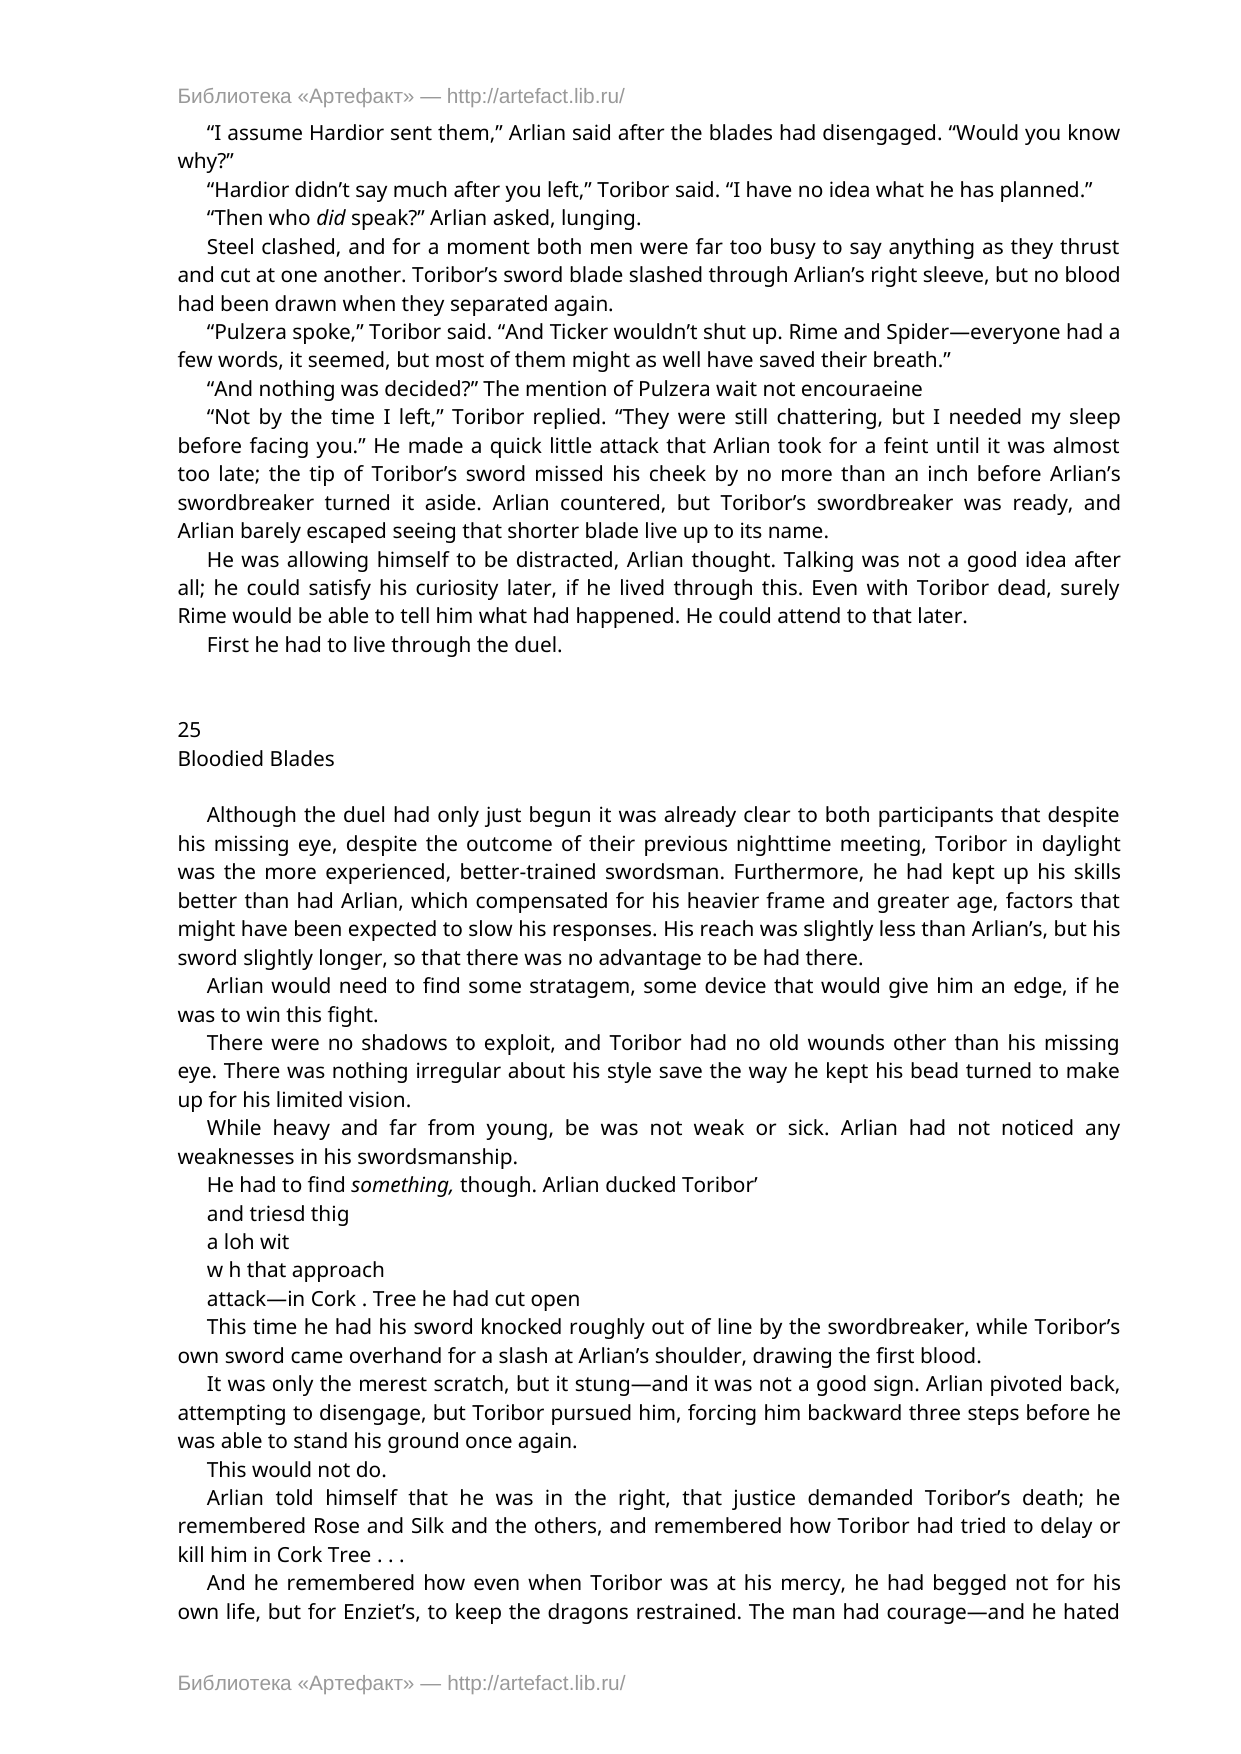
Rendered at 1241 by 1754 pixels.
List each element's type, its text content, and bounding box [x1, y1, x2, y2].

text “Not by the time I left,” Toribor replied. “They were still chattering, but I needed my sleep before facing you.” He made a quick little attack that Arlian took for a feint until it was almost too late; the tip of Toribor’s sword missed his cheek by no more than an inch before Arlian’s swordbreaker turned it aside. Arlian countered, but Toribor’s swordbreaker was ready, and Arlian barely escaped seeing that shorter blade live up to its name. [177, 402, 1122, 545]
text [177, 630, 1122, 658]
text “Hardior didn’t say much after you left,” Toribor said. “I have no idea what he has planned.” [177, 175, 1122, 203]
text Steel clashed, and for a moment both men were far too busy to say anything as they thrust and cut at one another. Toribor’s sword blade slashed through Arlian’s right sleeve, but no blood had been drawn when they separated again. [177, 232, 1122, 317]
text “Then who did speak?” Arlian asked, lunging. [177, 203, 1122, 232]
text “I assume Hardior sent them,” Arlian said after the blades had disengaged. “Would you know why?” [177, 118, 1122, 175]
text “Pulzera spoke,” Toribor said. “And Ticker wouldn’t shut up. Rime and Spider—everyone had a few words, it seemed, but most of them might as well have saved their breath.” [177, 317, 1122, 374]
text “And nothing was decided?” The mention of Pulzera wait not encouraeine [177, 374, 1122, 402]
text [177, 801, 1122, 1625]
text He was allowing himself to be distracted, Arlian thought. Talking was not a good idea after all; he could satisfy his curiosity later, if he lived through this. Even with Toribor dead, surely Rime would be able to tell him what had happened. He could attend to that later. [177, 545, 1122, 630]
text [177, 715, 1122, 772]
